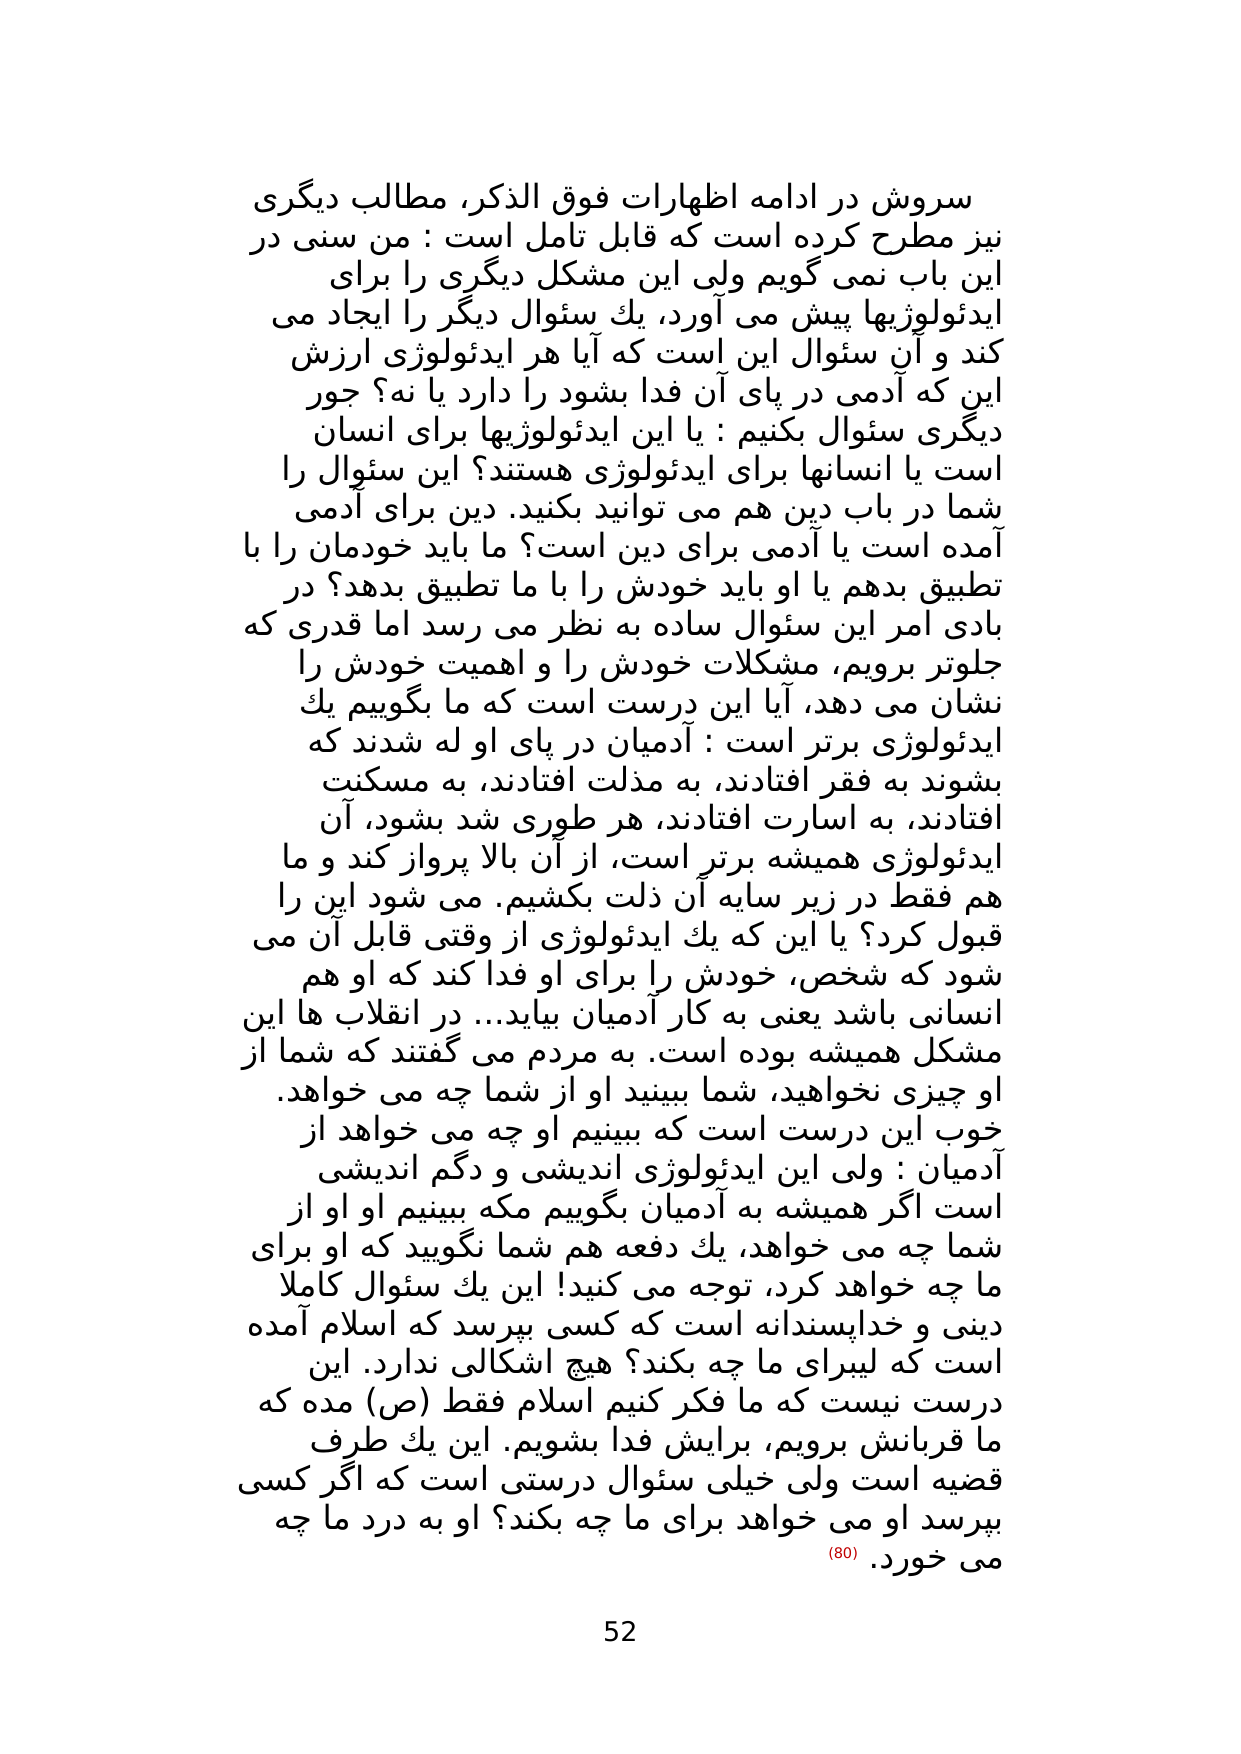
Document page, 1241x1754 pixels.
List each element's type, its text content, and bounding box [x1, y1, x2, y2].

text سروش در ادامه اظهارات فوق الذكر، مطالب ديگرى نيز مطرح كرده است كه قابل تامل است : من سنى در اين باب نمى گويم ولى اين مشكل ديگرى را براى ايدئولوژيها پيش مى آورد، يك سئوال ديگر را ايجاد مى كند و آن سئوال اين است كه آيا هر ايدئولوژى ارزش اين كه آدمى در پاى آن فدا بشود را دارد يا نه؟ جور ديگرى سئوال بكنيم : يا اين ايدئولوژيها براى انسان است يا انسانها براى ايدئولوژى هستند؟ اين سئوال را شما در باب دين هم مى توانيد بكنيد. دين براى آدمى آمده است يا آدمى براى دين است؟ ما بايد خودمان را با تطبيق بدهم يا او بايد خودش را با ما تطبيق بدهد؟ در بادى امر اين سئوال ساده به نظر مى رسد اما قدرى كه جلوتر برويم، مشكلات خودش را و اهميت خودش را نشان مى دهد، آيا اين درست است كه ما بگوييم يك ايدئولوژى برتر است : آدميان در پاى او له شدند كه بشوند به فقر افتادند، به مذلت افتادند، به مسكنت افتادند، به اسارت افتادند، هر طورى شد بشود، آن ايدئولوژى هميشه برتر است، از آن بالا پرواز كند و ما هم فقط در زير سايه آن ذلت بكشيم. مى شود اين را قبول كرد؟ يا اين كه يك ايدئولوژى از وقتى قابل آن مى شود كه شخص، خودش را براى او فدا كند كه او هم انسانى باشد يعنى به كار آدميان بيايد... در انقلاب ها اين مشكل هميشه بوده است. به مردم مى گفتند كه شما از او چيزى نخواهيد، شما ببينيد او از شما چه مى خواهد. خوب اين درست است كه ببينيم او چه مى خواهد از آدميان : ولى اين ايدئولوژى انديشى و دگم انديشى است اگر هميشه به آدميان بگوييم مكه ببينيم او او از شما چه مى خواهد، يك دفعه هم شما نگوييد كه او براى ما چه خواهد كرد، توجه مى كنيد! اين يك سئوال كاملا دينى و خداپسندانه است كه كسى بپرسد كه اسلام آمده است كه ليبراى ما چه بكند؟ هيچ اشكالى ندارد. اين درست نيست كه ما فكر كنيم اسلام فقط (ص) مده كه ما قربانش برويم، برايش فدا بشويم. اين يك طرف قضيه است ولى خيلى سئوال درستى است كه اگر كسى بپرسد او مى خواهد براى ما چه بكند؟ او به درد ما چه مى خورد. (80) [236, 177, 1004, 1576]
